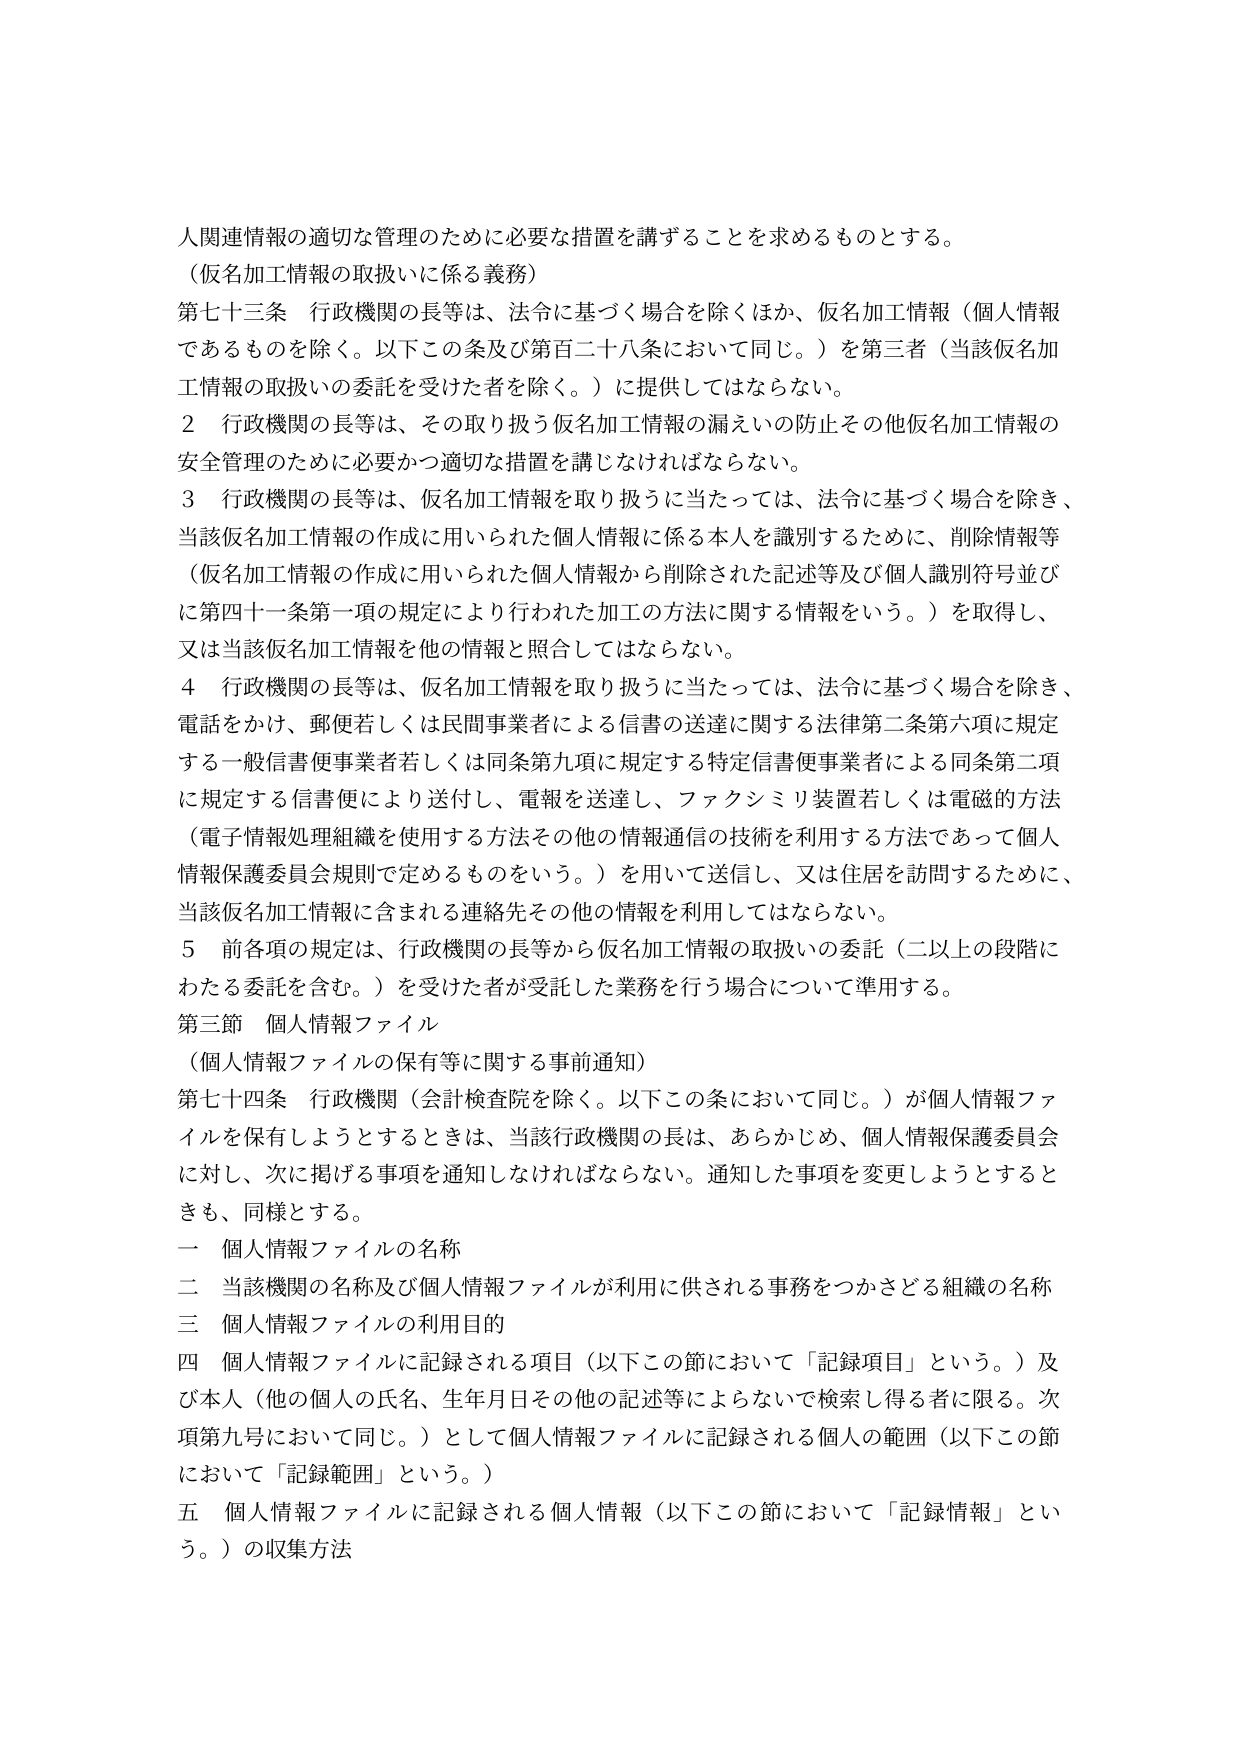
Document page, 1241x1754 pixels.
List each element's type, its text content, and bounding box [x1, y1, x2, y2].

text ３ 行政機関の長等は、仮名加工情報を取り扱うに当たっては、法令に基づく場合を除き、当該仮名加工情報の作成に用いられた個人情報に係る本人を識別するために、削除情報等（仮名加工情報の作成に用いられた個人情報から削除された記述等及び個人識別符号並びに第四十一条第一項の規定により行われた加工の方法に関する情報をいう。）を取得し、又は当該仮名加工情報を他の情報と照合してはならない。 [177, 479, 1063, 667]
text 二 当該機関の名称及び個人情報ファイルが利用に供される事務をつかさどる組織の名称 [177, 1267, 1063, 1304]
text 一 個人情報ファイルの名称 [177, 1229, 1063, 1267]
text 第三節 個人情報ファイル [177, 1004, 1063, 1042]
text 五 個人情報ファイルに記録される個人情報（以下この節において「記録情報」という。）の収集方法 [177, 1492, 1063, 1567]
text 四 個人情報ファイルに記録される項目（以下この節において「記録項目」という。）及び本人（他の個人の氏名、生年月日その他の記述等によらないで検索し得る者に限る。次項第九号において同じ。）として個人情報ファイルに記録される個人の範囲（以下この節において「記録範囲」という。） [177, 1342, 1063, 1492]
text ２ 行政機関の長等は、その取り扱う仮名加工情報の漏えいの防止その他仮名加工情報の安全管理のために必要かつ適切な措置を講じなければならない。 [177, 404, 1063, 479]
text ５ 前各項の規定は、行政機関の長等から仮名加工情報の取扱いの委託（二以上の段階にわたる委託を含む。）を受けた者が受託した業務を行う場合について準用する。 [177, 929, 1063, 1004]
text ４ 行政機関の長等は、仮名加工情報を取り扱うに当たっては、法令に基づく場合を除き、電話をかけ、郵便若しくは民間事業者による信書の送達に関する法律第二条第六項に規定する一般信書便事業者若しくは同条第九項に規定する特定信書便事業者による同条第二項に規定する信書便により送付し、電報を送達し、ファクシミリ装置若しくは電磁的方法（電子情報処理組織を使用する方法その他の情報通信の技術を利用する方法であって個人情報保護委員会規則で定めるものをいう。）を用いて送信し、又は住居を訪問するために、当該仮名加工情報に含まれる連絡先その他の情報を利用してはならない。 [177, 667, 1063, 929]
text （個人情報ファイルの保有等に関する事前通知） [177, 1042, 1063, 1079]
text （仮名加工情報の取扱いに係る義務） [177, 254, 1063, 292]
text 第七十四条 行政機関（会計検査院を除く。以下この条において同じ。）が個人情報ファイルを保有しようとするときは、当該行政機関の長は、あらかじめ、個人情報保護委員会に対し、次に掲げる事項を通知しなければならない。通知した事項を変更しようとするときも、同様とする。 [177, 1079, 1063, 1229]
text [177, 217, 1063, 254]
text 三 個人情報ファイルの利用目的 [177, 1304, 1063, 1342]
text 第七十三条 行政機関の長等は、法令に基づく場合を除くほか、仮名加工情報（個人情報であるものを除く。以下この条及び第百二十八条において同じ。）を第三者（当該仮名加工情報の取扱いの委託を受けた者を除く。）に提供してはならない。 [177, 292, 1063, 404]
